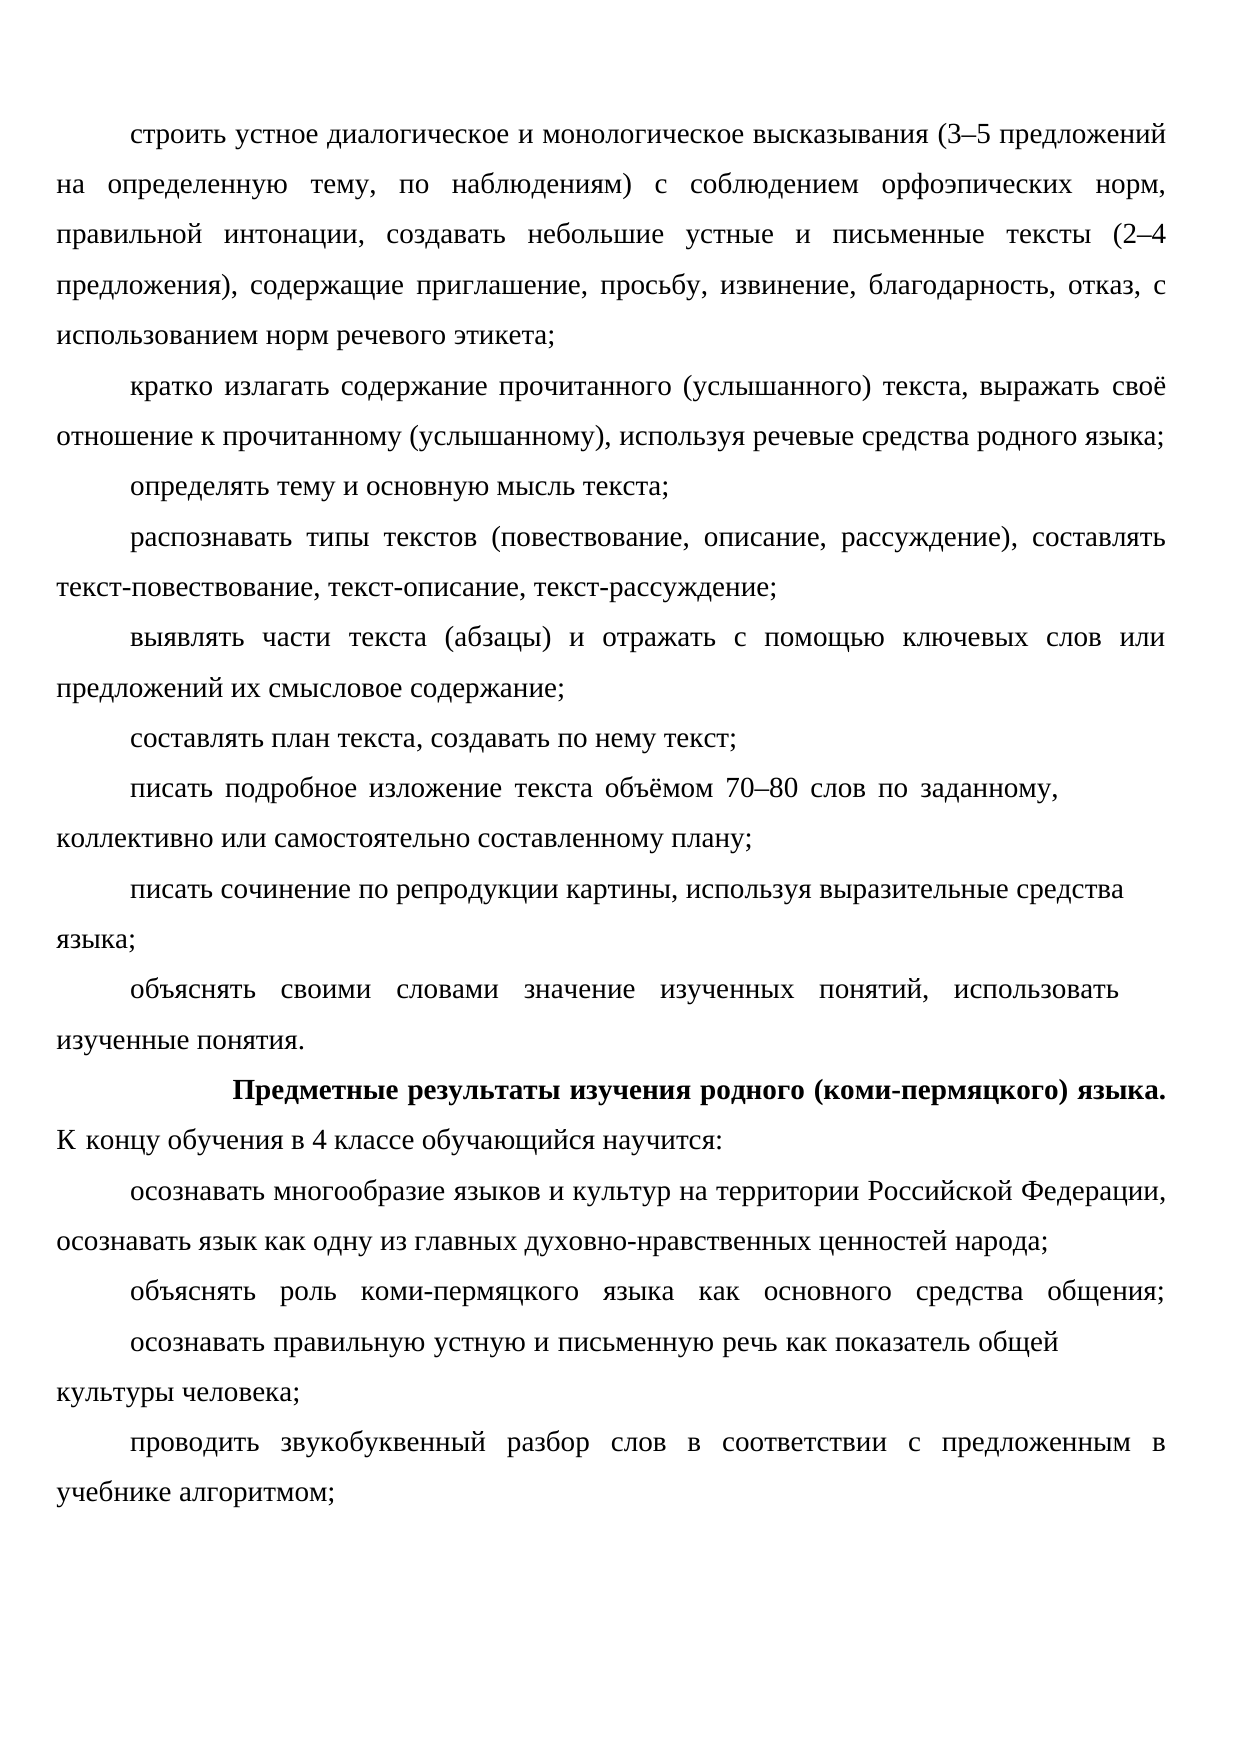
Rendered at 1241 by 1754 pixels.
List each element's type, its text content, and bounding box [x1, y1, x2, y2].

text объяснять роль коми-пермяцкого языка как основного средства общения; осознавать правильную устную и письменную речь как показатель общей [130, 1273, 1166, 1358]
text кратко излагать содержание прочитанного (услышанного) текста, выражать своё отношение к прочитанному (услышанному), используя речевые средства родного языка; [56, 368, 1166, 452]
text строить устное диалогическое и монологическое высказывания (3–5 предложений на определенную тему, по наблюдениям) с соблюдением орфоэпических норм, правильной интонации, создавать небольшие устные и письменные тексты (2–4 предложения), содержащие приглашение, просьбу, извинение, благодарность, отказ, с использованием норм речевого этикета; [56, 116, 1166, 351]
text объяснять своими словами значение изученных понятий, использовать изученные понятия. [56, 972, 1166, 1055]
list Предметные результаты изучения родного (коми-пермяцкого) языка. К концу обучения в 4 классе обучающийся научится: [56, 1072, 1166, 1156]
text писать сочинение по репродукции картины, используя выразительные средства языка; [56, 871, 1166, 955]
text писать подробное изложение текста объёмом 70–80 слов по заданному, коллективно или самостоятельно составленному плану; [56, 770, 1166, 854]
text составлять план текста, создавать по нему текст; [130, 720, 1166, 753]
text распознавать типы текстов (повествование, описание, рассуждение), составлять текст-повествование, текст-описание, текст-рассуждение; [56, 519, 1166, 603]
text осознавать многообразие языков и культур на территории Российской Федерации, осознавать язык как одну из главных духовно-нравственных ценностей народа; [56, 1173, 1166, 1257]
text культуры человека; [56, 1375, 1166, 1408]
text выявлять части текста (абзацы) и отражать с помощью ключевых слов или предложений их смысловое содержание; [56, 619, 1166, 703]
text определять тему и основную мысль текста; [130, 468, 1166, 502]
text проводить звуко­буквенный разбор слов в соответствии с предложенным в учебнике алгоритмом; [56, 1424, 1166, 1508]
